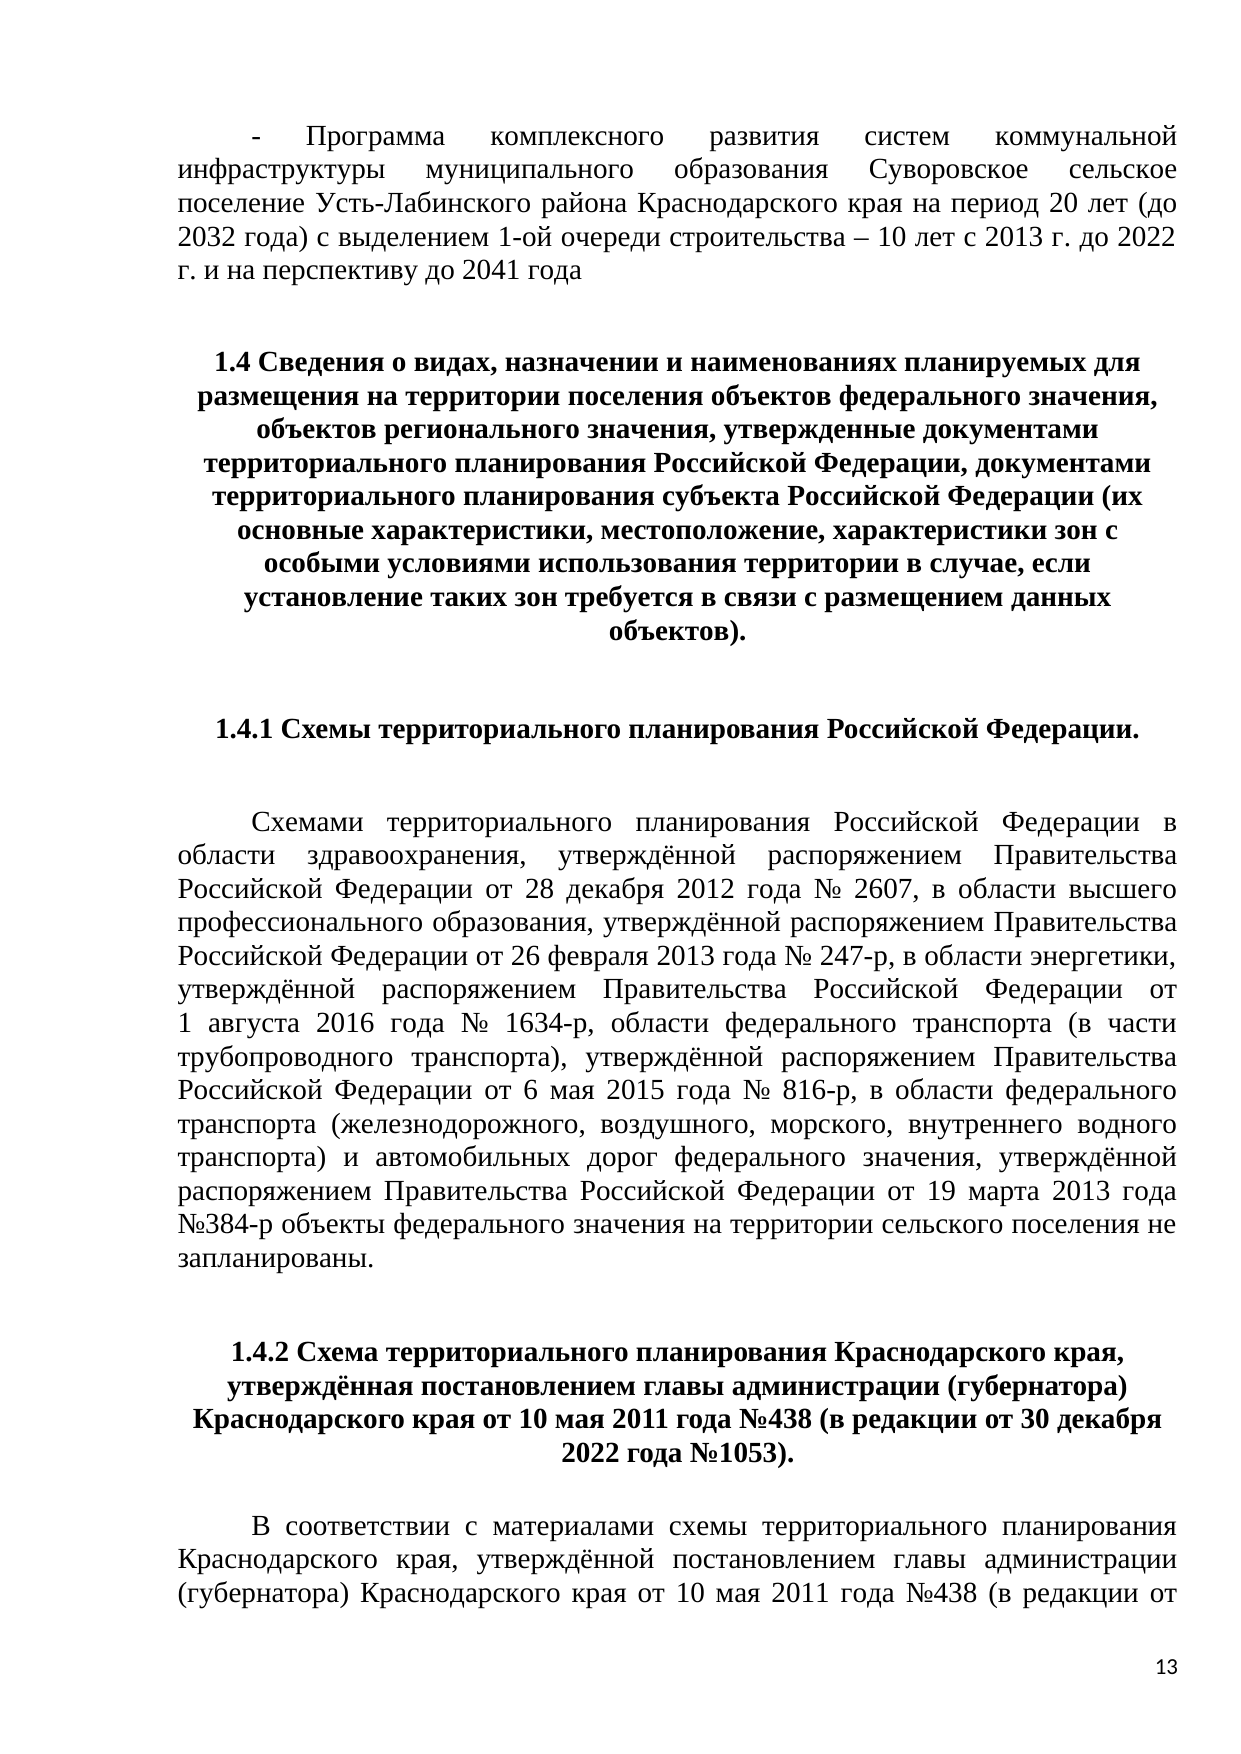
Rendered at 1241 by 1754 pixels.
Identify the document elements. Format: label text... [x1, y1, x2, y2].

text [177, 1508, 1178, 1609]
subtitle 1.4.2 Схема территориального планирования Краснодарского края, утверждённая постановлением главы администрации (губернатора) Краснодарского края от 10 мая 2011 года №438 (в редакции от 30 декабря 2022 года №1053). [177, 1334, 1178, 1468]
subtitle 1.4.1 Схемы территориального планирования Российской Федерации. [177, 711, 1178, 744]
text - Программа комплексного развития систем коммунальной инфраструктуры муниципального образования Суворовское сельское поселение Усть-Лабинского района Краснодарского края на период 20 лет (до 2032 года) с выделением 1-ой очереди строительства – 10 лет с 2013 г. до 2022 г. и на перспективу до 2041 года [177, 118, 1178, 286]
subtitle 1.4 Сведения о видах, назначении и наименованиях планируемых для размещения на территории поселения объектов федерального значения, объектов регионального значения, утвержденные документами территориального планирования Российской Федерации, документами территориального планирования субъекта Российской Федерации (их основные характеристики, местоположение, характеристики зон с особыми условиями использования территории в случае, если установление таких зон требуется в связи с размещением данных объектов). [177, 344, 1178, 646]
text Схемами территориального планирования Российской Федерации в области здравоохранения, утверждённой распоряжением Правительства Российской Федерации от 28 декабря 2012 года № 2607, в области высшего профессионального образования, утверждённой распоряжением Правительства Российской Федерации от 26 февраля 2013 года № 247-р, в области энергетики, утверждённой распоряжением Правительства Российской Федерации от 1 августа 2016 года № 1634-р, области федерального транспорта (в части трубопроводного транспорта), утверждённой распоряжением Правительства Российской Федерации от 6 мая 2015 года № 816-р, в области федерального транспорта (железнодорожного, воздушного, морского, внутреннего водного транспорта) и автомобильных дорог федерального значения, утверждённой распоряжением Правительства Российской Федерации от 19 марта 2013 года №384-р объекты федерального значения на территории сельского поселения не запланированы. [177, 804, 1178, 1273]
